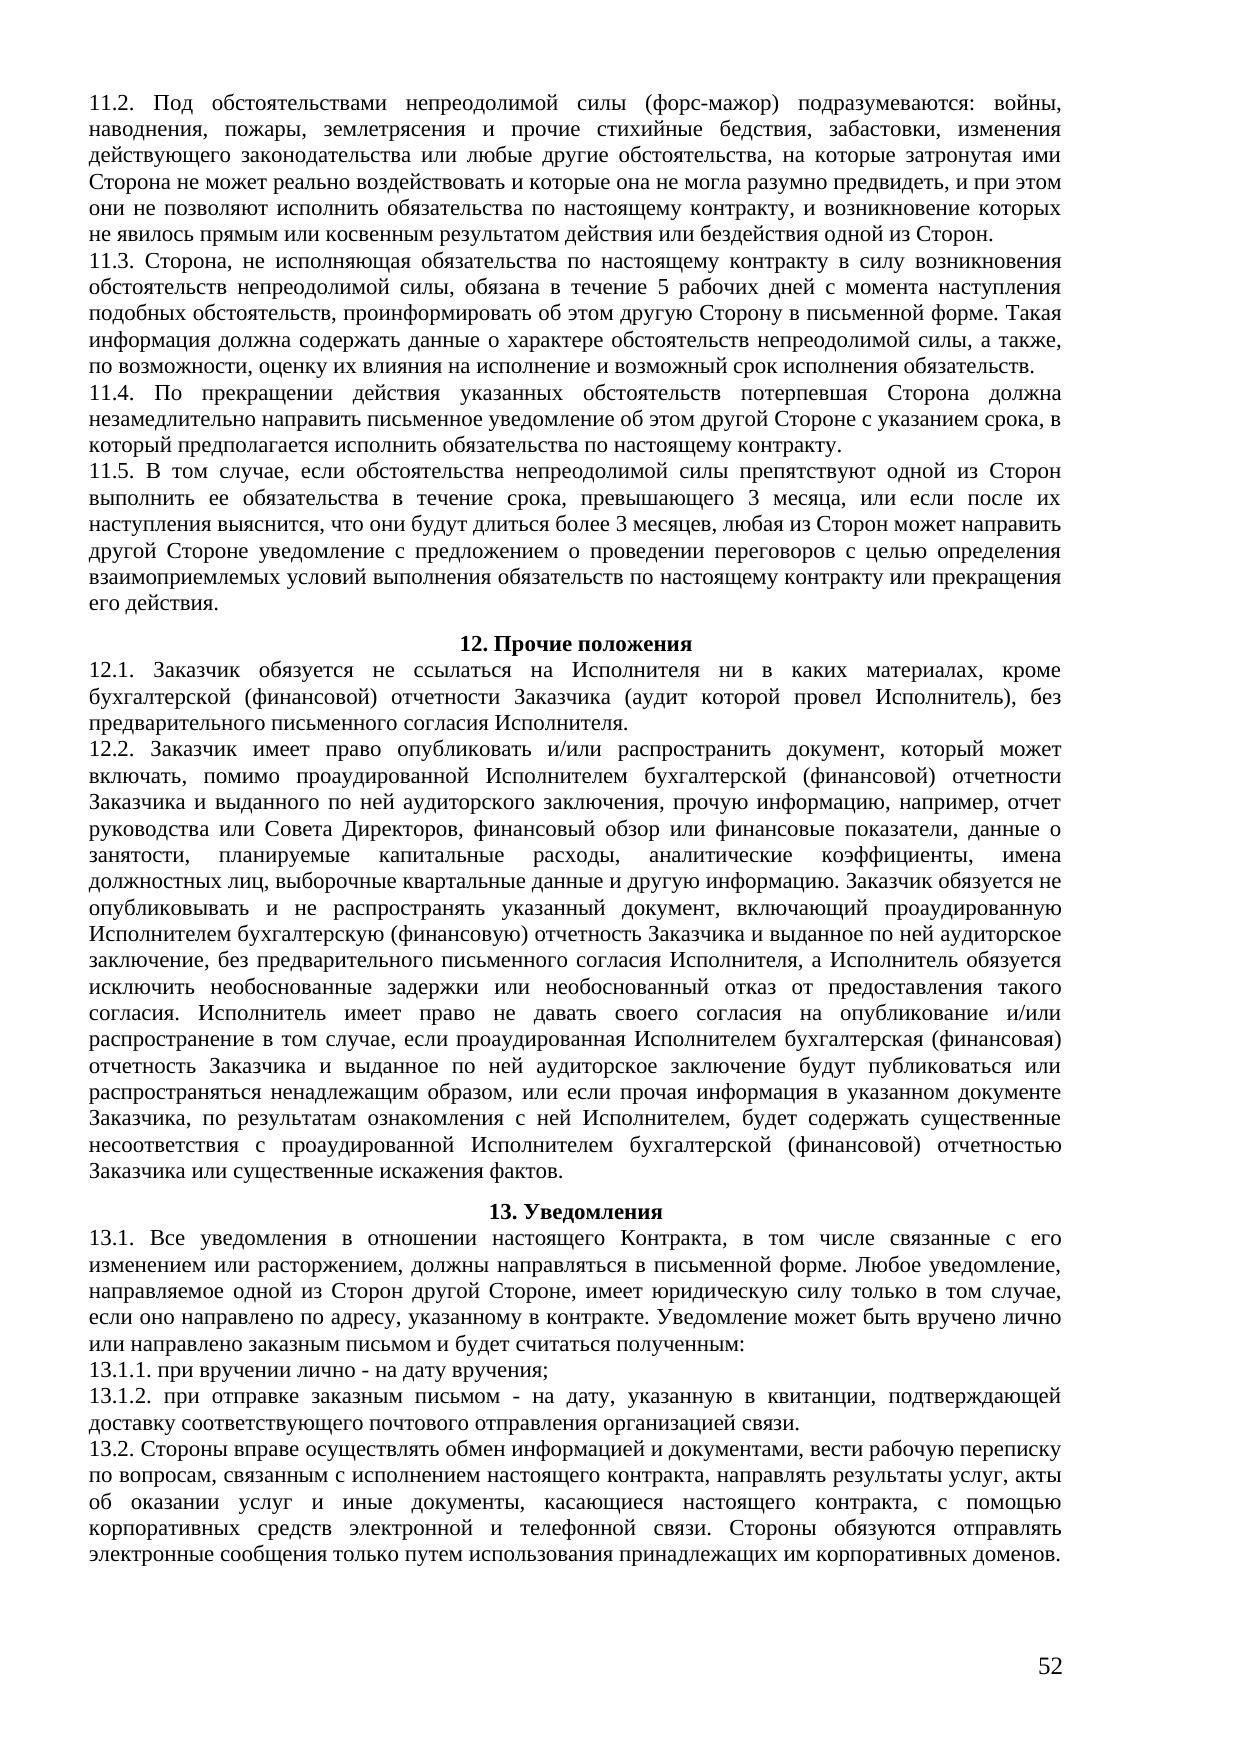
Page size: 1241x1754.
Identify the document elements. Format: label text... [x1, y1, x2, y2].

text 11.2. Под обстоятельствами непреодолимой силы (форс-мажор) подразумеваются: войны, наводнения, пожары, землетрясения и прочие стихийные бедствия, забастовки, изменения действующего законодательства или любые другие обстоятельства, на которые затронутая ими Сторона не может реально воздействовать и которые она не могла разумно предвидеть, и при этом они не позволяют исполнить обязательства по настоящему контракту, и возникновение которых не явилось прямым или косвенным результатом действия или бездействия одной из Сторон. [89, 89, 1063, 247]
text 13. Уведомления [89, 1198, 1063, 1224]
text 13.2. Стороны вправе осуществлять обмен информацией и документами, вести рабочую переписку по вопросам, связанным с исполнением настоящего контракта, направлять результаты услуг, акты об оказании услуг и иные документы, касающиеся настоящего контракта, с помощью корпоративных средств электронной и телефонной связи. Стороны обязуются отправлять электронные сообщения только путем использования принадлежащих им корпоративных доменов. [89, 1435, 1063, 1567]
text 13.1.1. при вручении лично - на дату вручения; [89, 1356, 1063, 1382]
text 11.4. По прекращении действия указанных обстоятельств потерпевшая Сторона должна незамедлительно направить письменное уведомление об этом другой Стороне с указанием срока, в который предполагается исполнить обязательства по настоящему контракту. [89, 378, 1063, 458]
text 13.1. Все уведомления в отношении настоящего Контракта, в том числе связанные с его изменением или расторжением, должны направляться в письменной форме. Любое уведомление, направляемое одной из Сторон другой Стороне, имеет юридическую силу только в том случае, если оно направлено по адресу, указанному в контракте. Уведомление может быть вручено лично или направлено заказным письмом и будет считаться полученным: [89, 1224, 1063, 1356]
text 12.2. Заказчик имеет право опубликовать и/или распространить документ, который может включать, помимо проаудированной Исполнителем бухгалтерской (финансовой) отчетности Заказчика и выданного по ней аудиторского заключения, прочую информацию, например, отчет руководства или Совета Директоров, финансовый обзор или финансовые показатели, данные о занятости, планируемые капитальные расходы, аналитические коэффициенты, имена должностных лиц, выборочные квартальные данные и другую информацию. Заказчик обязуется не опубликовывать и не распространять указанный документ, включающий проаудированную Исполнителем бухгалтерскую (финансовую) отчетность Заказчика и выданное по ней аудиторское заключение, без предварительного письменного согласия Исполнителя, а Исполнитель обязуется исключить необоснованные задержки или необоснованный отказ от предоставления такого согласия. Исполнитель имеет право не давать своего согласия на опубликование и/или распространение в том случае, если проаудированная Исполнителем бухгалтерская (финансовая) отчетность Заказчика и выданное по ней аудиторское заключение будут публиковаться или распространяться ненадлежащим образом, или если прочая информация в указанном документе Заказчика, по результатам ознакомления с ней Исполнителем, будет содержать существенные несоответствия с проаудированной Исполнителем бухгалтерской (финансовой) отчетностью Заказчика или существенные искажения фактов. [89, 736, 1063, 1183]
text 12.1. Заказчик обязуется не ссылаться на Исполнителя ни в каких материалах, кроме бухгалтерской (финансовой) отчетности Заказчика (аудит которой провел Исполнитель), без предварительного письменного согласия Исполнителя. [89, 656, 1063, 736]
text 11.3. Сторона, не исполняющая обязательства по настоящему контракту в силу возникновения обстоятельств непреодолимой силы, обязана в течение 5 рабочих дней с момента наступления подобных обстоятельств, проинформировать об этом другую Сторону в письменной форме. Такая информация должна содержать данные о характере обстоятельств непреодолимой силы, а также, по возможности, оценку их влияния на исполнение и возможный срок исполнения обязательств. [89, 247, 1063, 378]
text 11.5. В том случае, если обстоятельства непреодолимой силы препятствуют одной из Сторон выполнить ее обязательства в течение срока, превышающего 3 месяца, или если после их наступления выяснится, что они будут длиться более 3 месяцев, любая из Сторон может направить другой Стороне уведомление с предложением о проведении переговоров с целью определения взаимоприемлемых условий выполнения обязательств по настоящему контракту или прекращения его действия. [89, 458, 1063, 616]
text 12. Прочие положения [89, 630, 1063, 656]
text 13.1.2. при отправке заказным письмом - на дату, указанную в квитанции, подтверждающей доставку соответствующего почтового отправления организацией связи. [89, 1382, 1063, 1435]
